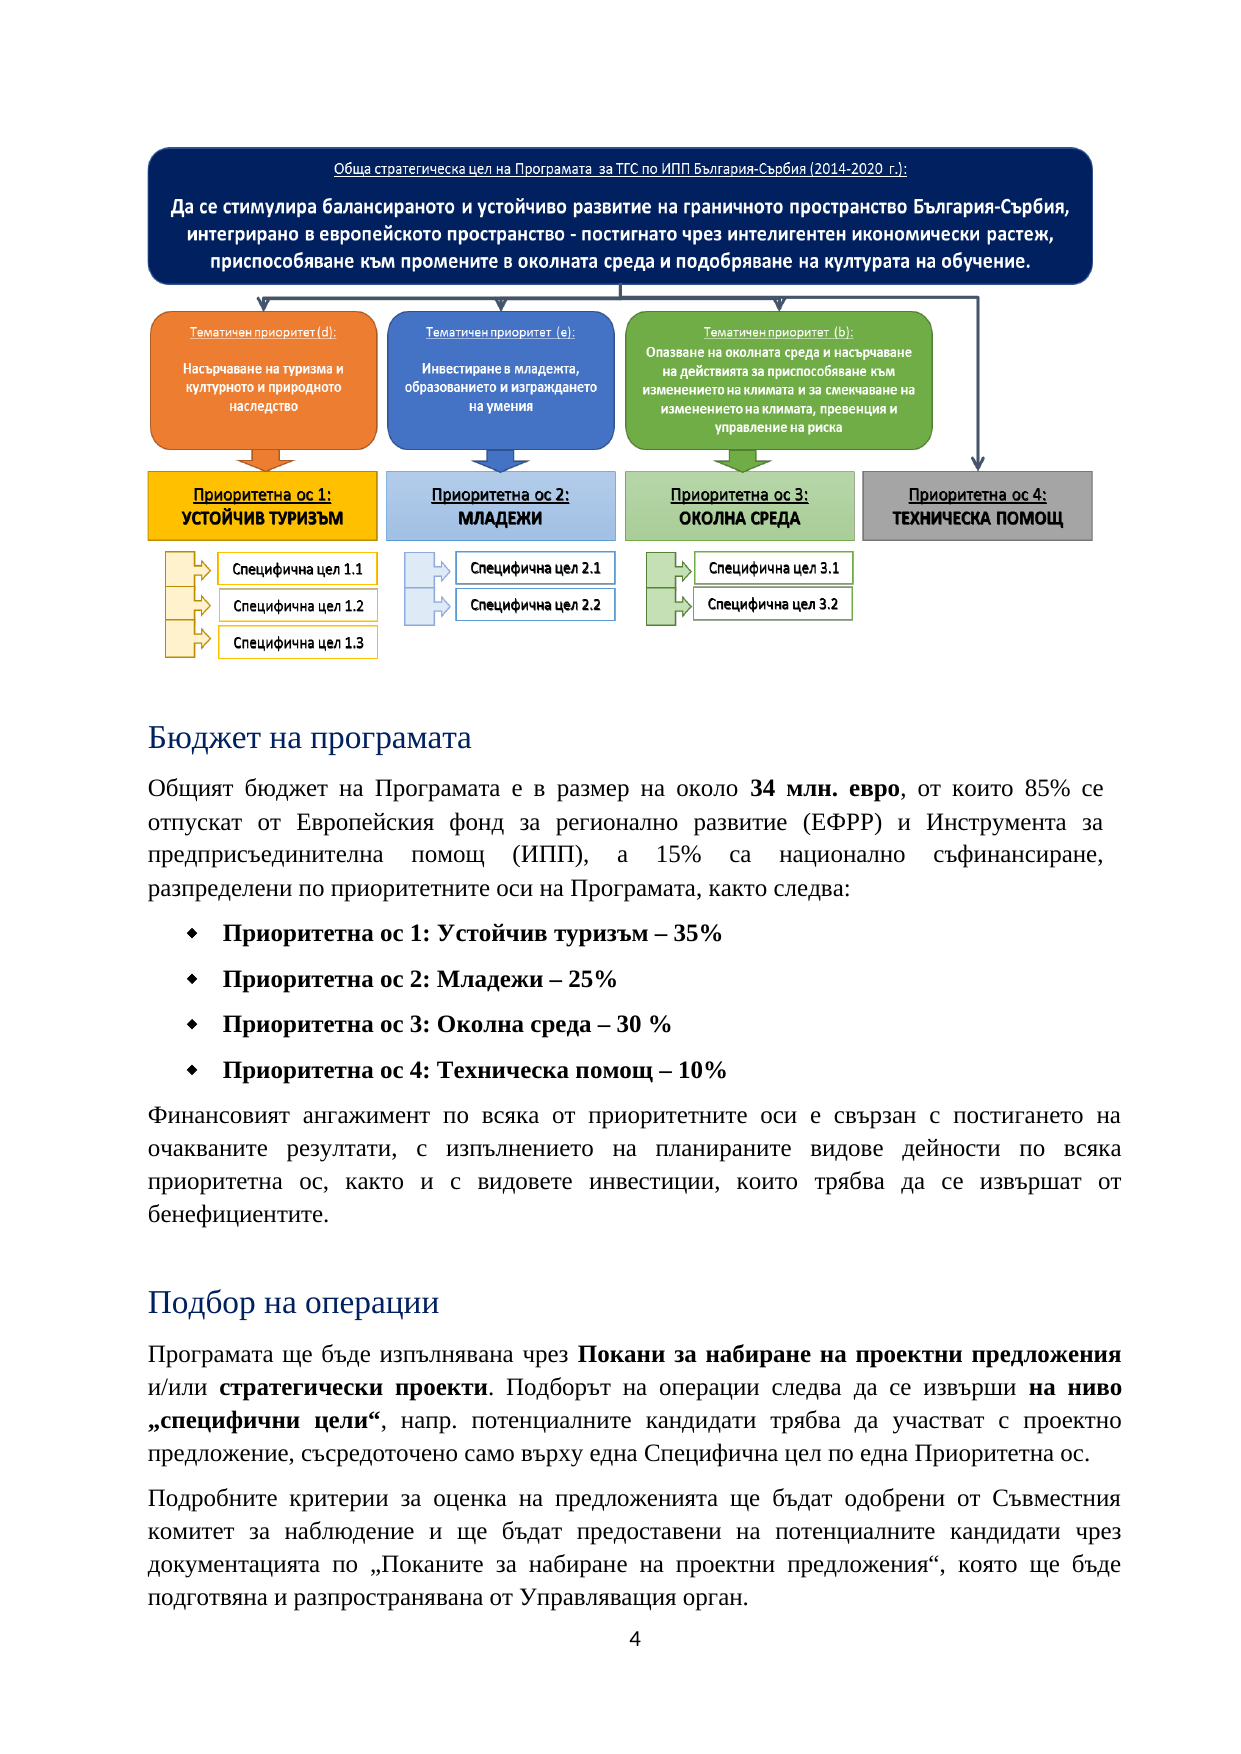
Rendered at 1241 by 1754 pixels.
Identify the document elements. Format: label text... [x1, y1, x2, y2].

list Приоритетна ос 4: Техническа помощ – 10% [185, 1055, 1122, 1083]
list Приоритетна ос 2: Младежи – 25% [185, 964, 1122, 992]
text Програмата ще бъде изпълнявана чрез Покани за набиране на проектни предложения и/или стратегически проекти. Подборът на операции следва да се извърши на ниво „специфични цели“, напр. потенциалните кандидати трябва да участват с проектно предложение, съсредоточено само върху една Специфична цел по една Приоритетна ос. [148, 1339, 1122, 1467]
text Подбор на операции [148, 1282, 1089, 1321]
picture [147, 147, 1093, 663]
text Финансовият ангажимент по всяка от приоритетните оси е свързан с постигането на очакваните резултати, с изпълнението на планираните видове дейности по всяка приоритетна ос, както и с видовете инвестиции, които трябва да се извършат от бенефициентите. [148, 1100, 1122, 1228]
text Общият бюджет на Програмата е в размер на около 34 млн. евро, от които 85% се отпускат от Европейския фонд за регионално развитие (ЕФРР) и Инструмента за предприсъединителна помощ (ИПП), а 15% са национално съфинансиране, разпределени по приоритетните оси на Програмата, както следва: [148, 773, 1104, 901]
text Бюджет на програмата [148, 717, 1089, 755]
list Приоритетна ос 1: Устойчив туризъм – 35% [185, 918, 1122, 947]
text Подробните критерии за оценка на предложенията ще бъдат одобрени от Съвместния комитет за наблюдение и ще бъдат предоставени на потенциалните кандидати чрез документацията по „Поканите за набиране на проектни предложения“, която ще бъде подготвяна и разпространявана от Управляващия орган. [148, 1483, 1122, 1611]
list Приоритетна ос 3: Околна среда – 30 % [185, 1009, 1122, 1038]
